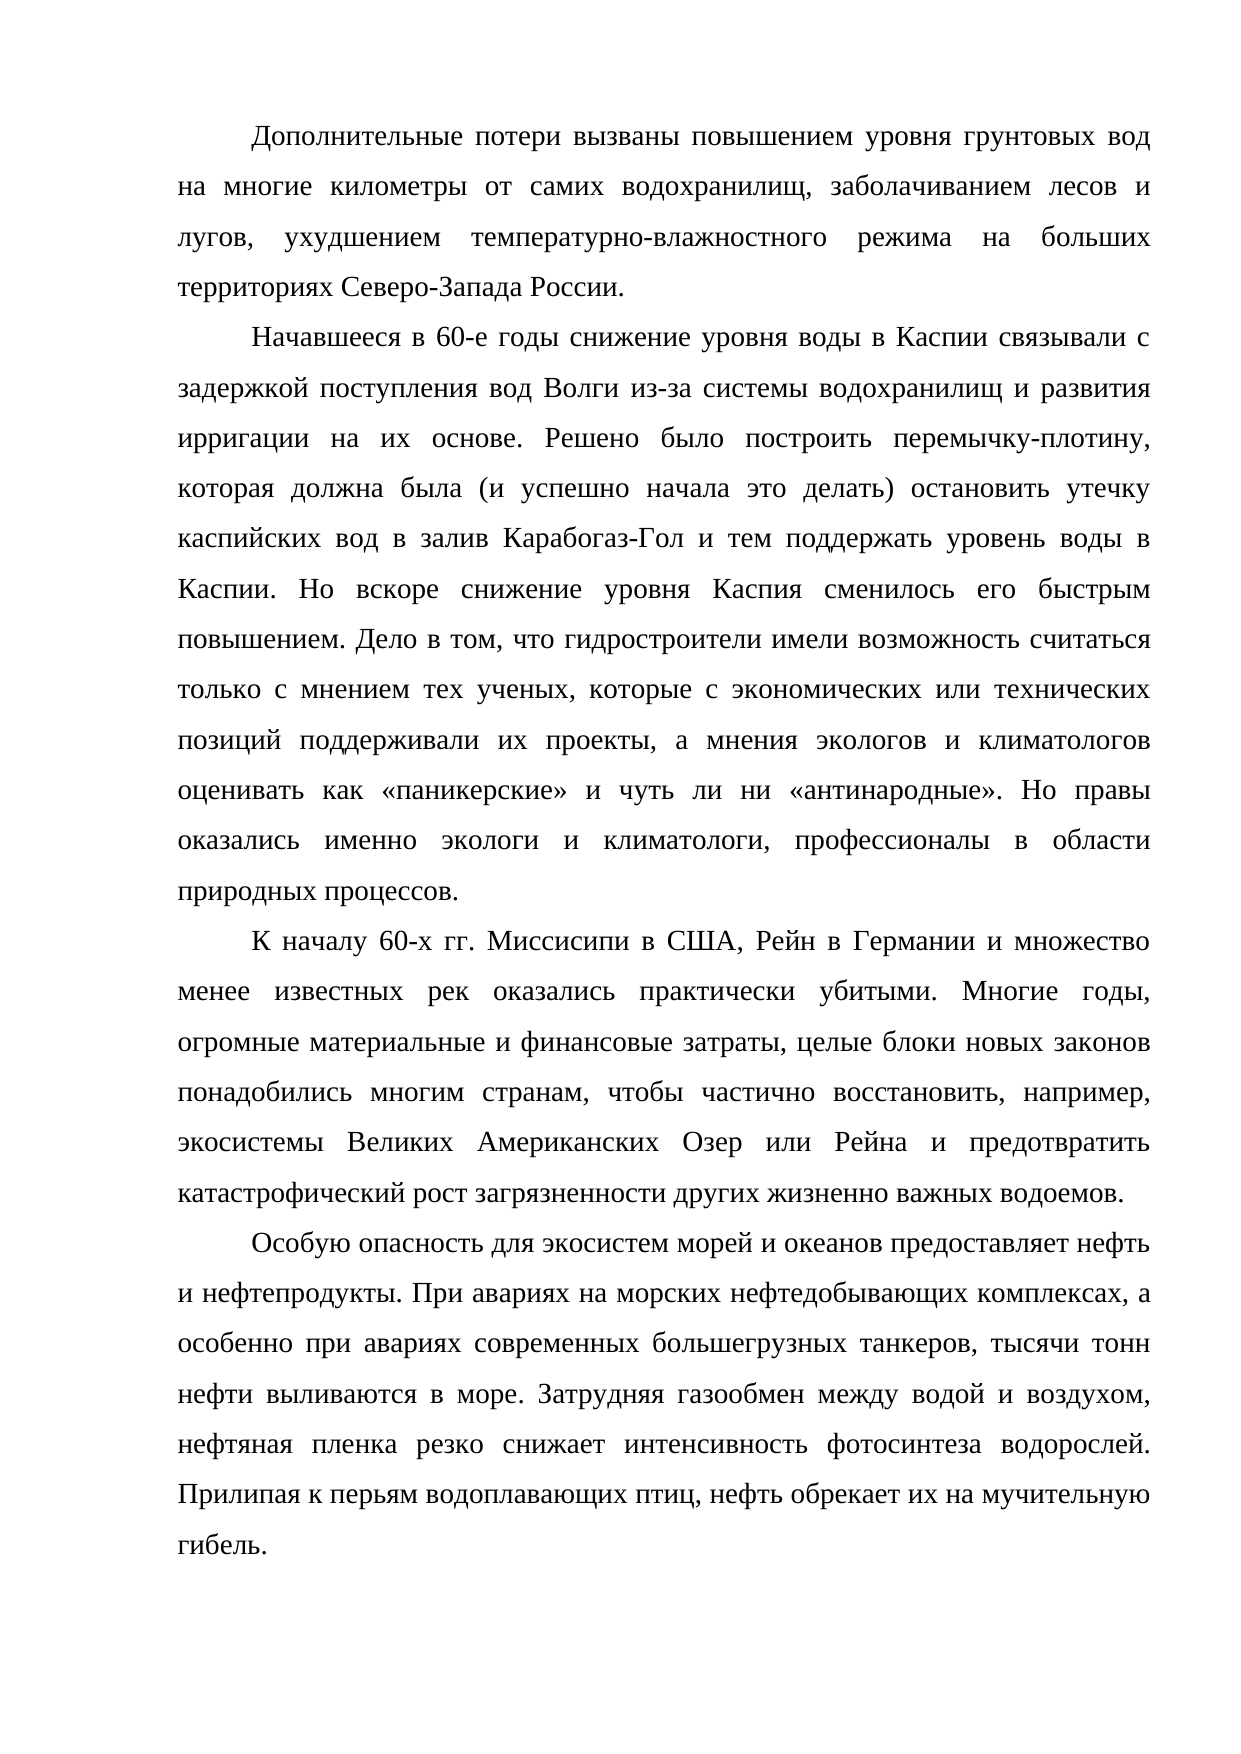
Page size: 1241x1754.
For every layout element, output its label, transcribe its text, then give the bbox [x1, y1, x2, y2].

text К началу 60-х гг. Миссисипи в США, Рейн в Германии и множество менее известных рек оказались практически убитыми. Многие годы, огромные материальные и финансовые затраты, целые блоки новых законов понадобились многим странам, чтобы частично восстановить, например, экосистемы Великих Американских Озер или Рейна и предотвратить катастрофический рост загрязненности других жизненно важных водоемов. [177, 923, 1152, 1208]
text Особую опасность для экосистем морей и океанов предоставляет нефть и нефтепродукты. При авариях на морских нефтедобывающих комплексах, а особенно при авариях современных большегрузных танкеров, тысячи тонн нефти выливаются в море. Затрудняя газообмен между водой и воздухом, нефтяная пленка резко снижает интенсивность фотосинтеза водорослей. Прилипая к перьям водоплавающих птиц, нефть обрекает их на мучительную гибель. [177, 1225, 1152, 1560]
text Начавшееся в 60-е годы снижение уровня воды в Каспии связывали с задержкой поступления вод Волги из-за системы водохранилищ и развития ирригации на их основе. Решено было построить перемычку-плотину, которая должна была (и успешно начала это делать) остановить утечку каспийских вод в залив Карабогаз-Гол и тем поддержать уровень воды в Каспии. Но вскоре снижение уровня Каспия сменилось его быстрым повышением. Дело в том, что гидростроители имели возможность считаться только с мнением тех ученых, которые с экономических или технических позиций поддерживали их проекты, а мнения экологов и климатологов оценивать как «паникерские» и чуть ли ни «антинародные». Но правы оказались именно экологи и климатологи, профессионалы в области природных процессов. [177, 319, 1152, 906]
text Дополнительные потери вызваны повышением уровня грунтовых вод на многие километры от самих водохранилищ, заболачиванием лесов и лугов, ухудшением температурно-влажностного режима на больших территориях Северо-Запада России. [177, 118, 1152, 303]
